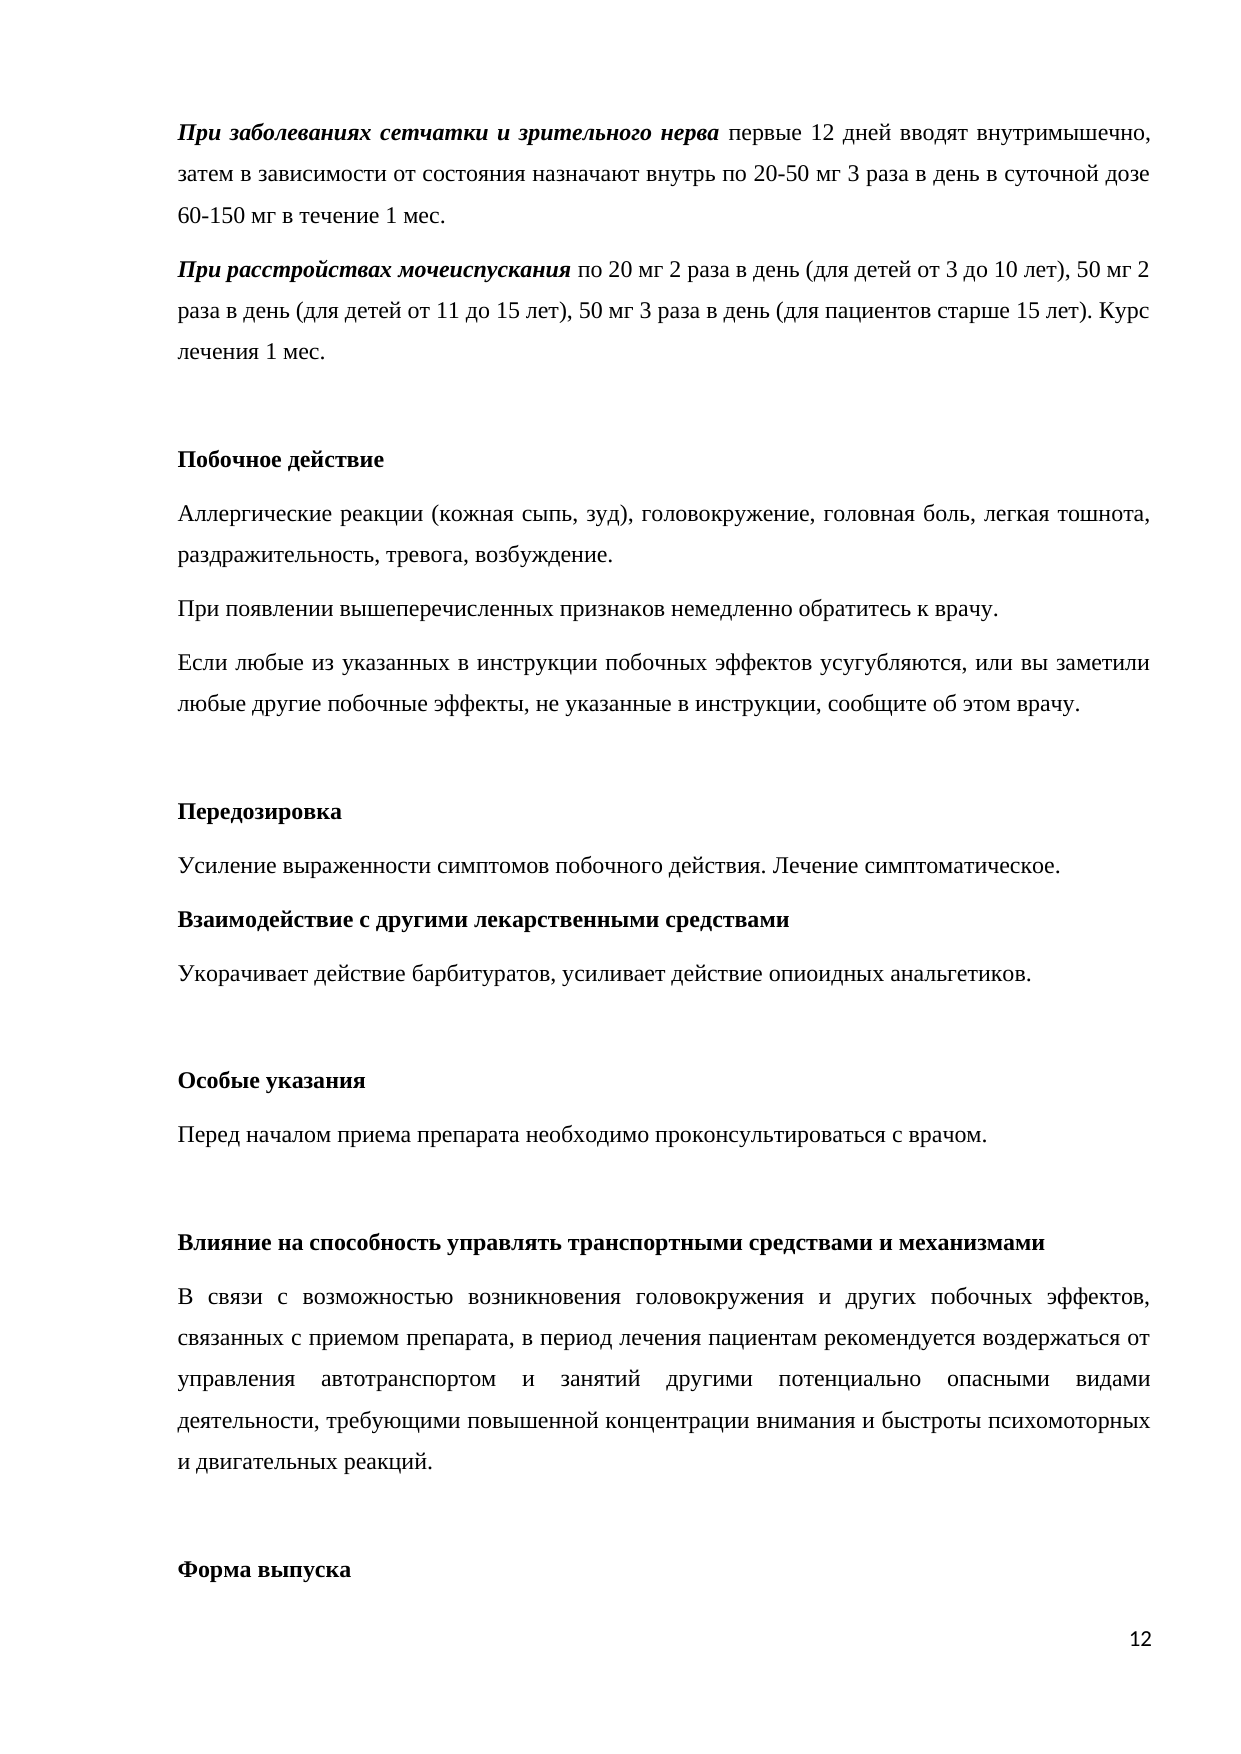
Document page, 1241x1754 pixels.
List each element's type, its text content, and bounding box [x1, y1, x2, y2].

text При появлении вышеперечисленных признаков немедленно обратитесь к врачу. [177, 594, 1152, 622]
text Укорачивает действие барбитуратов, усиливает действие опиоидных анальгетиков. [177, 959, 1152, 986]
text При заболеваниях сетчатки и зрительного нерва первые 12 дней вводят внутримышечно, затем в зависимости от состояния назначают внутрь по 20-50 мг 3 раза в день в суточной дозе 60-150 мг в течение 1 мес. [177, 118, 1152, 228]
text В связи с возможностью возникновения головокружения и других побочных эффектов, связанных с приемом препарата, в период лечения пациентам рекомендуется воздержаться от управления автотранспортом и занятий другими потенциально опасными видами деятельности, требующими повышенной концентрации внимания и быстроты психомоторных и двигательных реакций. [177, 1282, 1152, 1475]
text Передозировка [177, 797, 1152, 825]
text Аллергические реакции (кожная сыпь, зуд), головокружение, головная боль, легкая тошнота, раздражительность, тревога, возбуждение. [177, 499, 1152, 568]
text При расстройствах мочеиспускания по 20 мг 2 раза в день (для детей от 3 до 10 лет), 50 мг 2 раза в день (для детей от 11 до 15 лет), 50 мг 3 раза в день (для пациентов старше 15 лет). Курс лечения 1 мес. [177, 255, 1152, 365]
text Форма выпуска [177, 1555, 1152, 1582]
text Побочное действие [177, 445, 1152, 473]
text Взаимодействие с другими лекарственными средствами [177, 905, 1152, 932]
text Перед началом приема препарата необходимо проконсультироваться с врачом. [177, 1120, 1152, 1148]
text Влияние на способность управлять транспортными средствами и механизмами [177, 1228, 1152, 1256]
text Усиление выраженности симптомов побочного действия. Лечение симптоматическое. [177, 851, 1152, 878]
text Особые указания [177, 1066, 1152, 1094]
text Если любые из указанных в инструкции побочных эффектов усугубляются, или вы заметили любые другие побочные эффекты, не указанные в инструкции, сообщите об этом врачу. [177, 648, 1152, 717]
